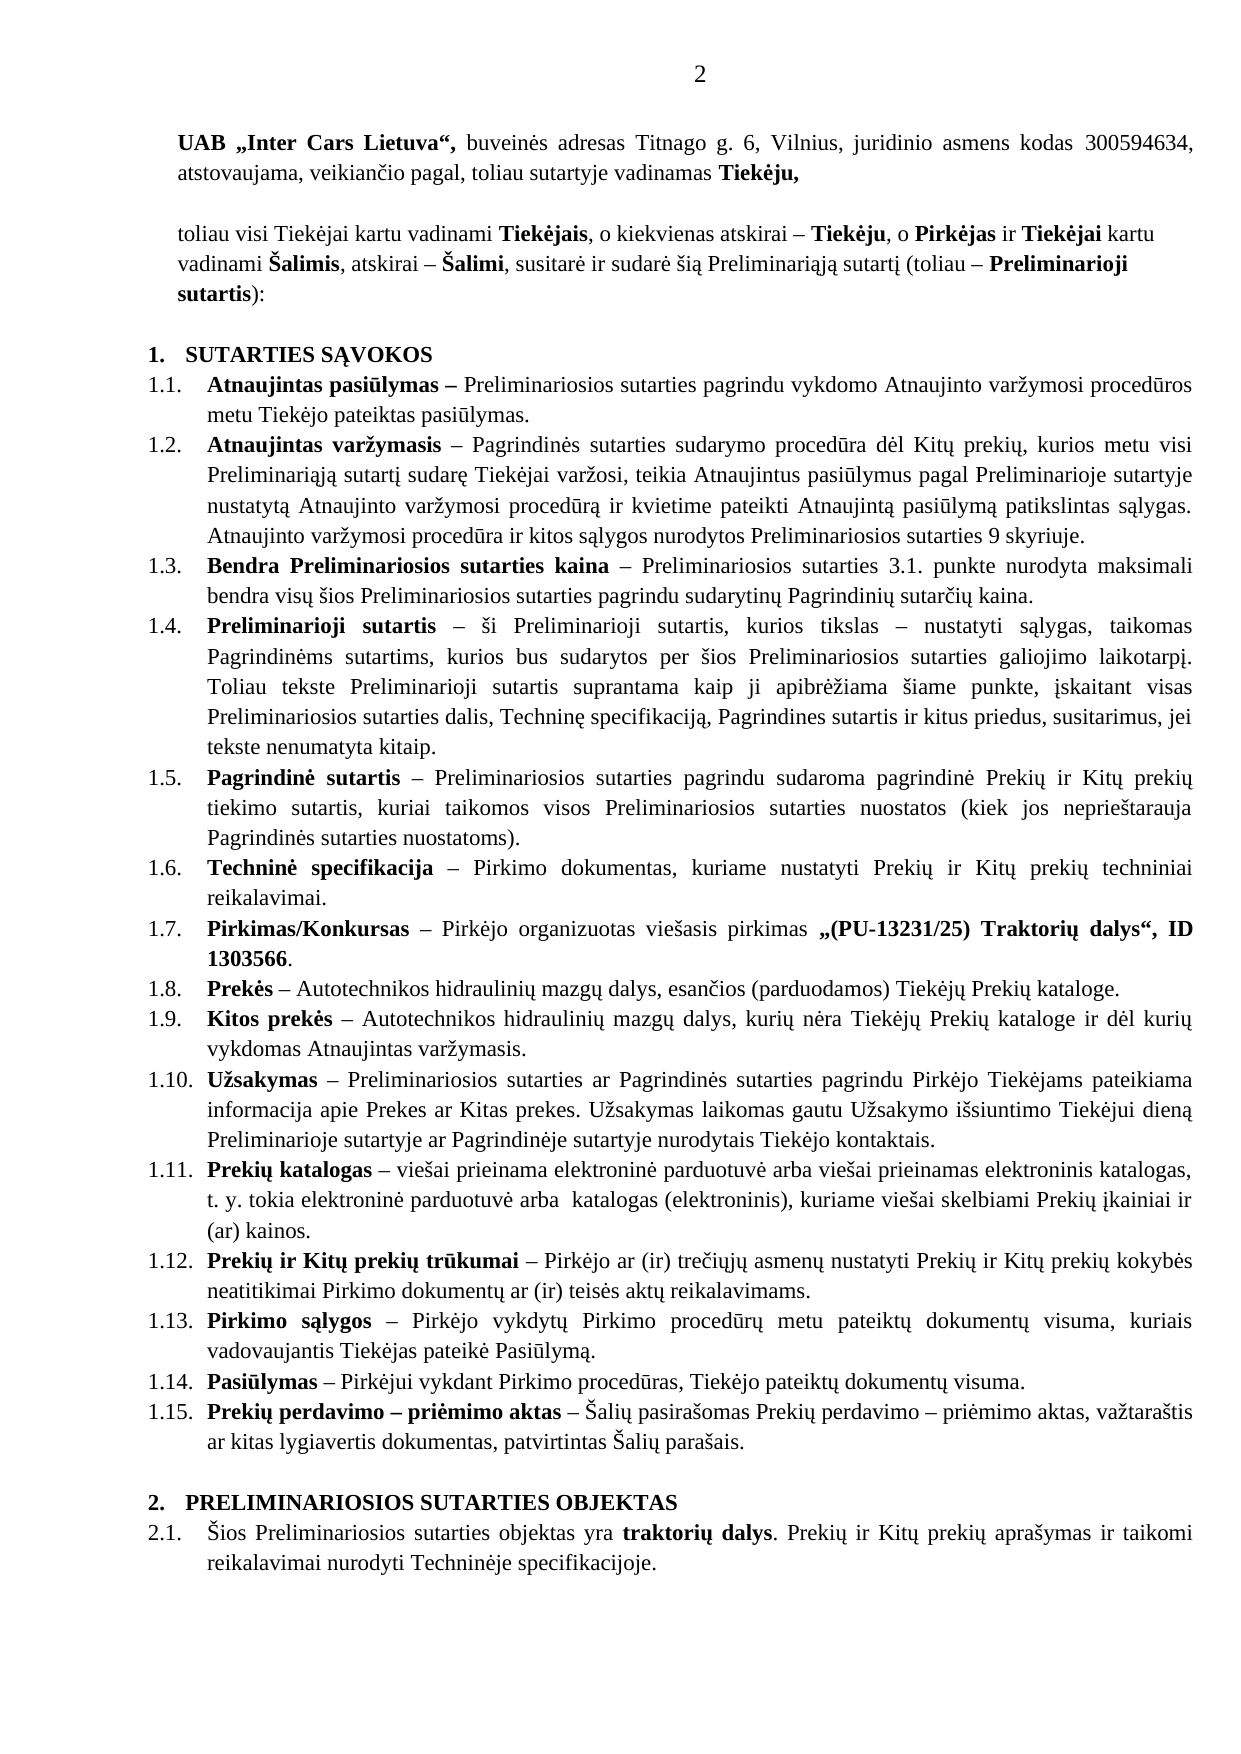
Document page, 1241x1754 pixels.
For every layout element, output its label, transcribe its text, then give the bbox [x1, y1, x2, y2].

list Atnaujintas varžymasis – Pagrindinės sutarties sudarymo procedūra dėl Kitų prekių, kurios metu visi Preliminariąją sutartį sudarę Tiekėjai varžosi, teikia Atnaujintus pasiūlymus pagal Preliminarioje sutartyje nustatytą Atnaujinto varžymosi procedūrą ir kvietime pateikti Atnaujintą pasiūlymą patikslintas sąlygas. Atnaujinto varžymosi procedūra ir kitos sąlygos nurodytos Preliminariosios sutarties 9 skyriuje. [148, 431, 1193, 548]
list Pirkimas/Konkursas – Pirkėjo organizuotas viešasis pirkimas . [148, 915, 1193, 971]
list Kitos prekės – Autotechnikos hidraulinių mazgų dalys, kurių nėra Tiekėjų Prekių kataloge ir dėl kurių vykdomas Atnaujintas varžymasis. [148, 1005, 1193, 1062]
list Prekių perdavimo – priėmimo aktas – Šalių pasirašomas Prekių perdavimo – priėmimo aktas, važtaraštis ar kitas lygiavertis dokumentas, patvirtintas Šalių parašais. [148, 1398, 1193, 1454]
list Pagrindinė sutartis – Preliminariosios sutarties pagrindu sudaroma pagrindinė Prekių ir Kitų prekių tiekimo sutartis, kuriai taikomos visos Preliminariosios sutarties nuostatos (kiek jos neprieštarauja Pagrindinės sutarties nuostatoms). [148, 764, 1193, 850]
list Preliminarioji sutartis – ši Preliminarioji sutartis, kurios tikslas – nustatyti sąlygas, taikomas Pagrindinėms sutartims, kurios bus sudarytos per šios Preliminariosios sutarties galiojimo laikotarpį. Toliau tekste Preliminarioji sutartis suprantama kaip ji apibrėžiama šiame punkte, įskaitant visas Preliminariosios sutarties dalis, Techninę specifikaciją, Pagrindines sutartis ir kitus priedus, susitarimus, jei tekste nenumatyta kitaip. [148, 613, 1193, 760]
subtitle PRELIMINARIOSIOS SUTARTIES OBJEKTAS [148, 1489, 1194, 1515]
list Pirkimo sąlygos – Pirkėjo vykdytų Pirkimo procedūrų metu pateiktų dokumentų visuma, kuriais vadovaujantis Tiekėjas pateikė Pasiūlymą. [148, 1307, 1193, 1364]
list Atnaujintas pasiūlymas – Preliminariosios sutarties pagrindu vykdomo Atnaujinto varžymosi procedūros metu Tiekėjo pateiktas pasiūlymas. [148, 371, 1193, 427]
list Pasiūlymas – Pirkėjui vykdant Pirkimo procedūras, Tiekėjo pateiktų dokumentų visuma. [148, 1368, 1193, 1394]
list Prekių katalogas – viešai prieinama elektroninė parduotuvė arba viešai prieinamas elektroninis katalogas, t. y. tokia elektroninė parduotuvė arba katalogas (elektroninis), kuriame viešai skelbiami Prekių įkainiai ir (ar) kainos. [148, 1156, 1193, 1243]
text UAB „Inter Cars Lietuva“, buveinės adresas Titnago g. 6, Vilnius, juridinio asmens kodas 300594634, atstovaujama, veikiančio pagal, toliau sutartyje vadinamas Tiekėju, [177, 129, 1193, 186]
text toliau visi Tiekėjai kartu vadinami Tiekėjais, o kiekvienas atskirai – Tiekėju, o Pirkėjas ir Tiekėjai kartu vadinami Šalimis, atskirai – Šalimi, susitarė ir sudarė šią Preliminariąją sutartį (toliau – Preliminarioji sutartis): [177, 220, 1193, 307]
list Prekės – Autotechnikos hidraulinių mazgų dalys, esančios (parduodamos) Tiekėjų Prekių kataloge. [148, 975, 1193, 1001]
list Šios Preliminariosios sutarties objektas yra traktorių dalys. Prekių ir Kitų prekių aprašymas ir taikomi reikalavimai nurodyti Techninėje specifikacijoje. [148, 1519, 1193, 1575]
list Bendra Preliminariosios sutarties kaina – Preliminariosios sutarties 3.1. punkte nurodyta maksimali bendra visų šios Preliminariosios sutarties pagrindu sudarytinų Pagrindinių sutarčių kaina. [148, 552, 1193, 609]
list Techninė specifikacija – Pirkimo dokumentas, kuriame nustatyti Prekių ir Kitų prekių techniniai reikalavimai. [148, 854, 1193, 911]
list Užsakymas – Preliminariosios sutarties ar Pagrindinės sutarties pagrindu Pirkėjo Tiekėjams pateikiama informacija apie Prekes ar Kitas prekes. Užsakymas laikomas gautu Užsakymo išsiuntimo Tiekėjui dieną Preliminarioje sutartyje ar Pagrindinėje sutartyje nurodytais Tiekėjo kontaktais. [148, 1066, 1193, 1152]
list SUTARTIES SĄVOKOS [148, 341, 1194, 367]
list Prekių ir Kitų prekių trūkumai – Pirkėjo ar (ir) trečiųjų asmenų nustatyti Prekių ir Kitų prekių kokybės neatitikimai Pirkimo dokumentų ar (ir) teisės aktų reikalavimams. [148, 1247, 1193, 1303]
